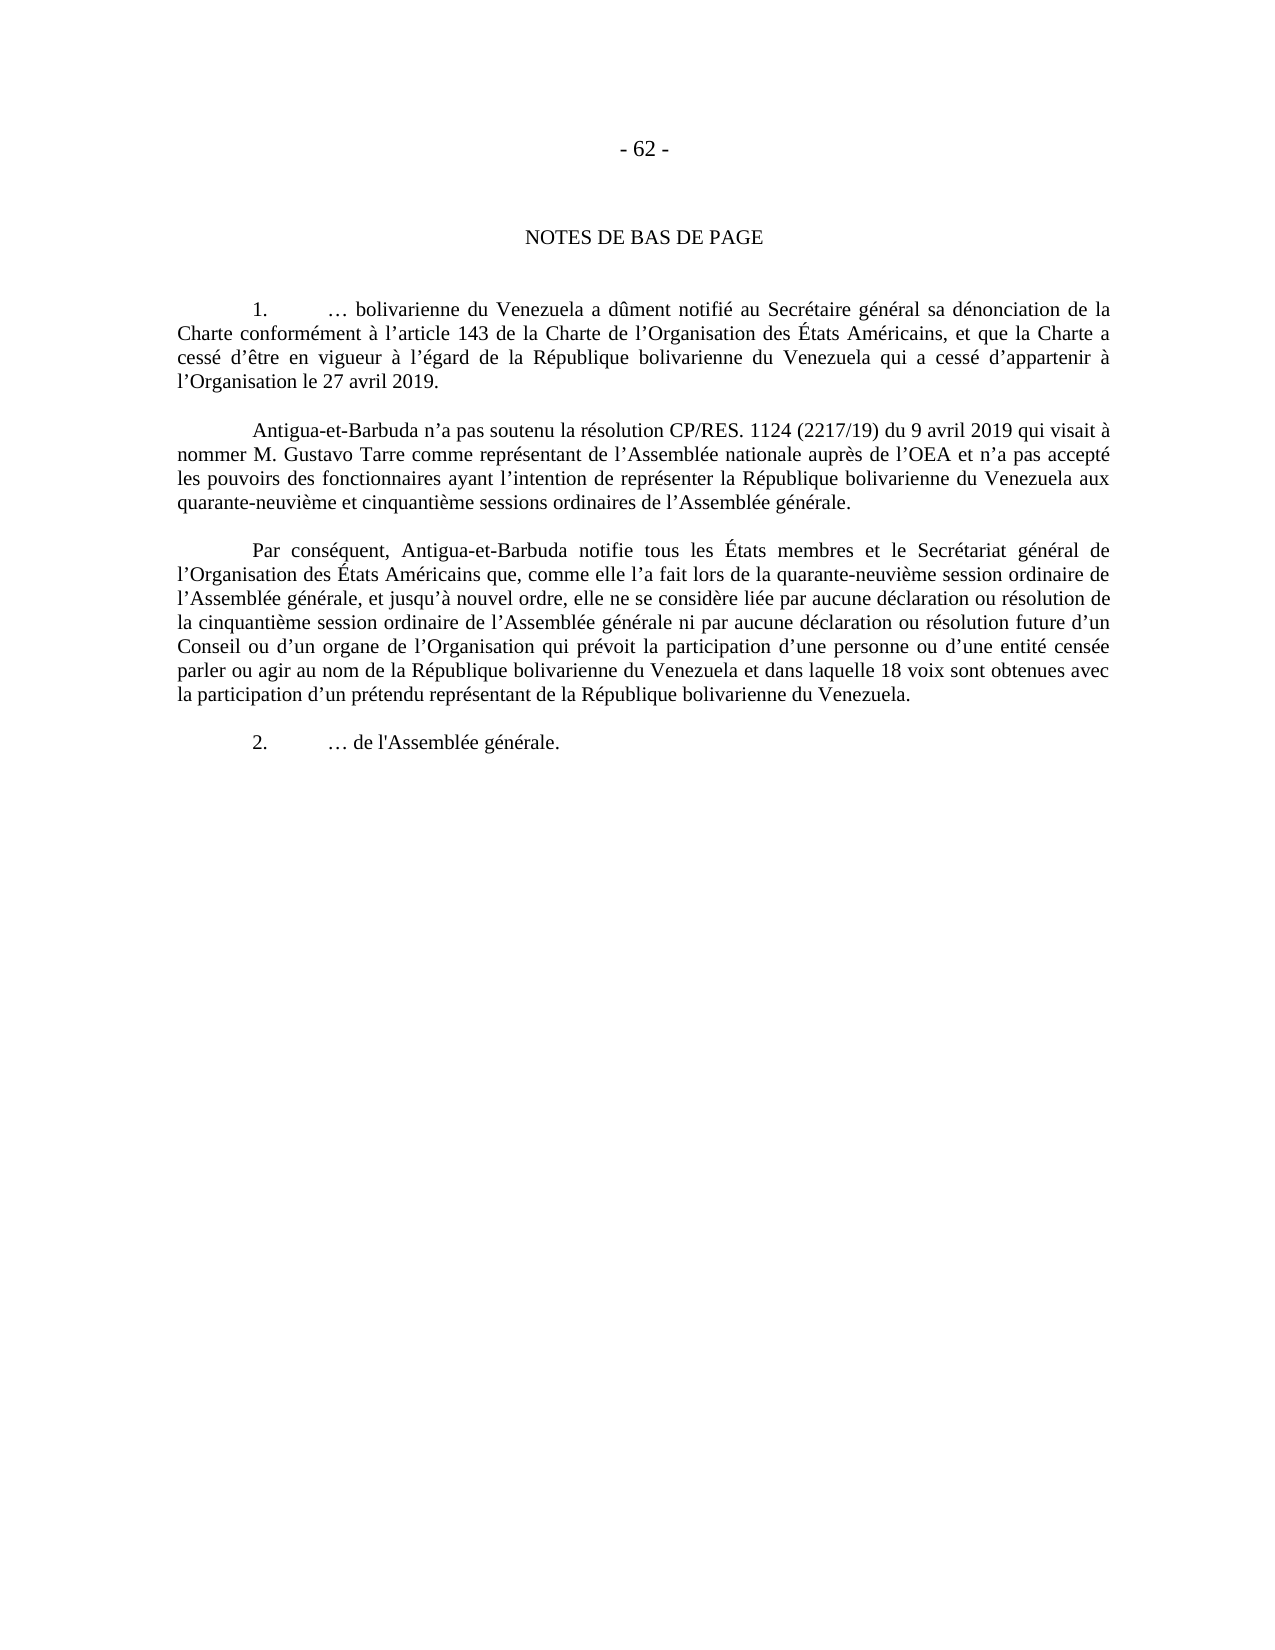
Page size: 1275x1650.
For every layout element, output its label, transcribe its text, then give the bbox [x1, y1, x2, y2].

text Par conséquent, Antigua-et-Barbuda notifie tous les États membres et le Secrétariat général de l’Organisation des États Américains que, comme elle l’a fait lors de la quarante-neuvième session ordinaire de l’Assemblée générale, et jusqu’à nouvel ordre, elle ne se considère liée par aucune déclaration ou résolution de la cinquantième session ordinaire de l’Assemblée générale ni par aucune déclaration ou résolution future d’un Conseil ou d’un organe de l’Organisation qui prévoit la participation d’une personne ou d’une entité censée parler ou agir au nom de la République bolivarienne du Venezuela et dans laquelle 18 voix sont obtenues avec la participation d’un prétendu représentant de la République bolivarienne du Venezuela. [177, 538, 1111, 706]
text 2. … de l'Assemblée générale. [177, 730, 1111, 754]
text Antigua-et-Barbuda n’a pas soutenu la résolution CP/RES. 1124 (2217/19) du 9 avril 2019 qui visait à nommer M. Gustavo Tarre comme représentant de l’Assemblée nationale auprès de l’OEA et n’a pas accepté les pouvoirs des fonctionnaires ayant l’intention de représenter la République bolivarienne du Venezuela aux quarante-neuvième et cinquantième sessions ordinaires de l’Assemblée générale. [177, 417, 1111, 514]
text 1. … bolivarienne du Venezuela a dûment notifié au Secrétaire général sa dénonciation de la Charte conformément à l’article 143 de la Charte de l’Organisation des États Américains, et que la Charte a cessé d’être en vigueur à l’égard de la République bolivarienne du Venezuela qui a cessé d’appartenir à l’Organisation le 27 avril 2019. [177, 297, 1111, 393]
text NOTES DE BAS DE PAGE [177, 225, 1111, 249]
